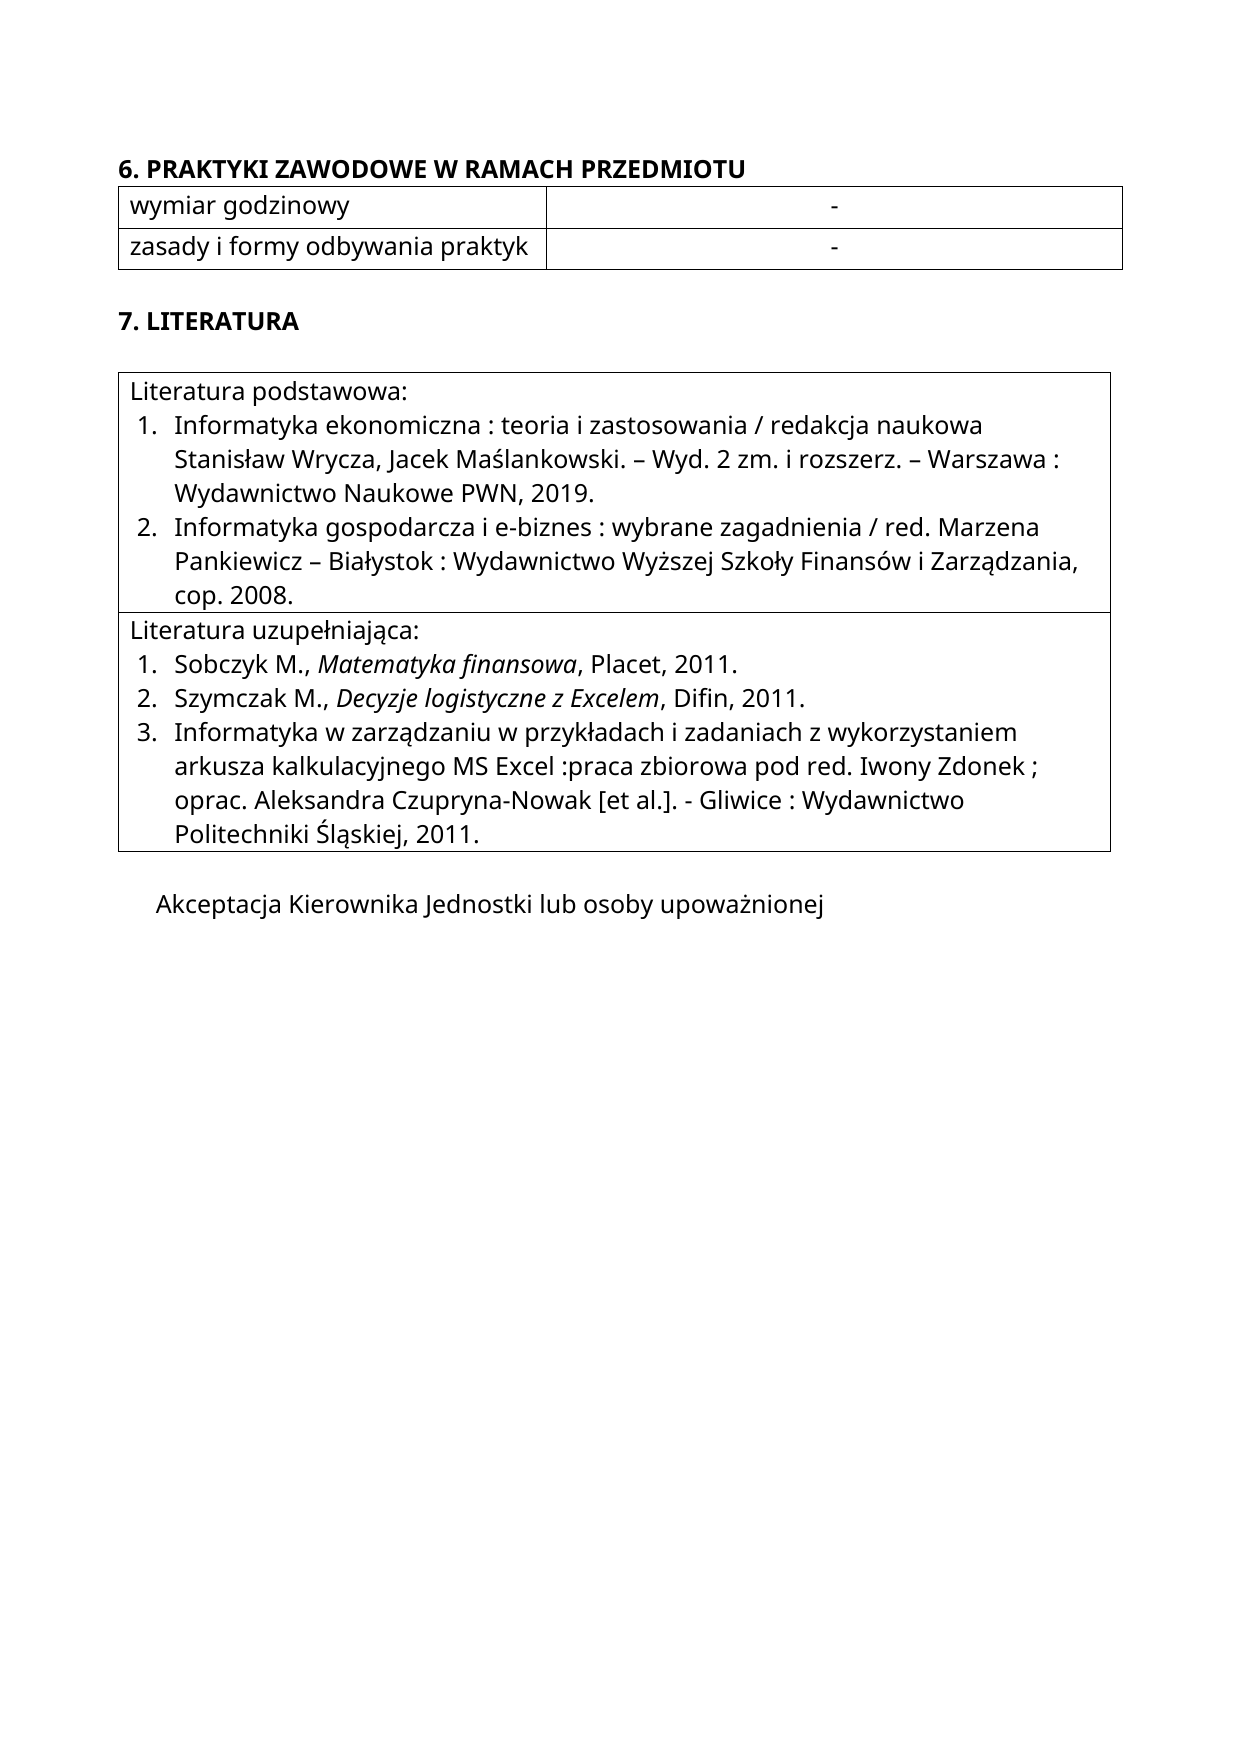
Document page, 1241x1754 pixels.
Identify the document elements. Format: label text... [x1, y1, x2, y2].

table_cell Literatura uzupełniająca: Sobczyk M., Matematyka finansowa, Placet, 2011. Szymczak M., Decyzje logistyczne z Excelem, Difin, 2011. Informatyka w zarządzaniu w przykładach i zadaniach z wykorzystaniem arkusza kalkulacyjnego MS Excel :praca zbiorowa pod red. Iwony Zdonek ; oprac. Aleksandra Czupryna-Nowak [et al.]. - Gliwice : Wydawnictwo Politechniki Śląskiej, 2011. [119, 613, 1110, 851]
text 7. LITERATURA [118, 304, 1122, 338]
table_cell zasady i formy odbywania praktyk [119, 229, 546, 269]
table_header wymiar godzinowy [119, 187, 546, 228]
table_header - [547, 187, 1122, 228]
text Akceptacja Kierownika Jednostki lub osoby upoważnionej [156, 886, 1122, 920]
text 6. PRAKTYKI ZAWODOWE W RAMACH PRZEDMIOTU [118, 152, 1122, 186]
table_cell - [547, 229, 1122, 269]
table_header Literatura podstawowa: Informatyka ekonomiczna : teoria i zastosowania / redakcja naukowa Stanisław Wrycza, Jacek Maślankowski. – Wyd. 2 zm. i rozszerz. – Warszawa : Wydawnictwo Naukowe PWN, 2019. Informatyka gospodarcza i e-biznes : wybrane zagadnienia / red. Marzena Pankiewicz – Białystok : Wydawnictwo Wyższej Szkoły Finansów i Zarządzania, cop. 2008. [119, 373, 1110, 612]
